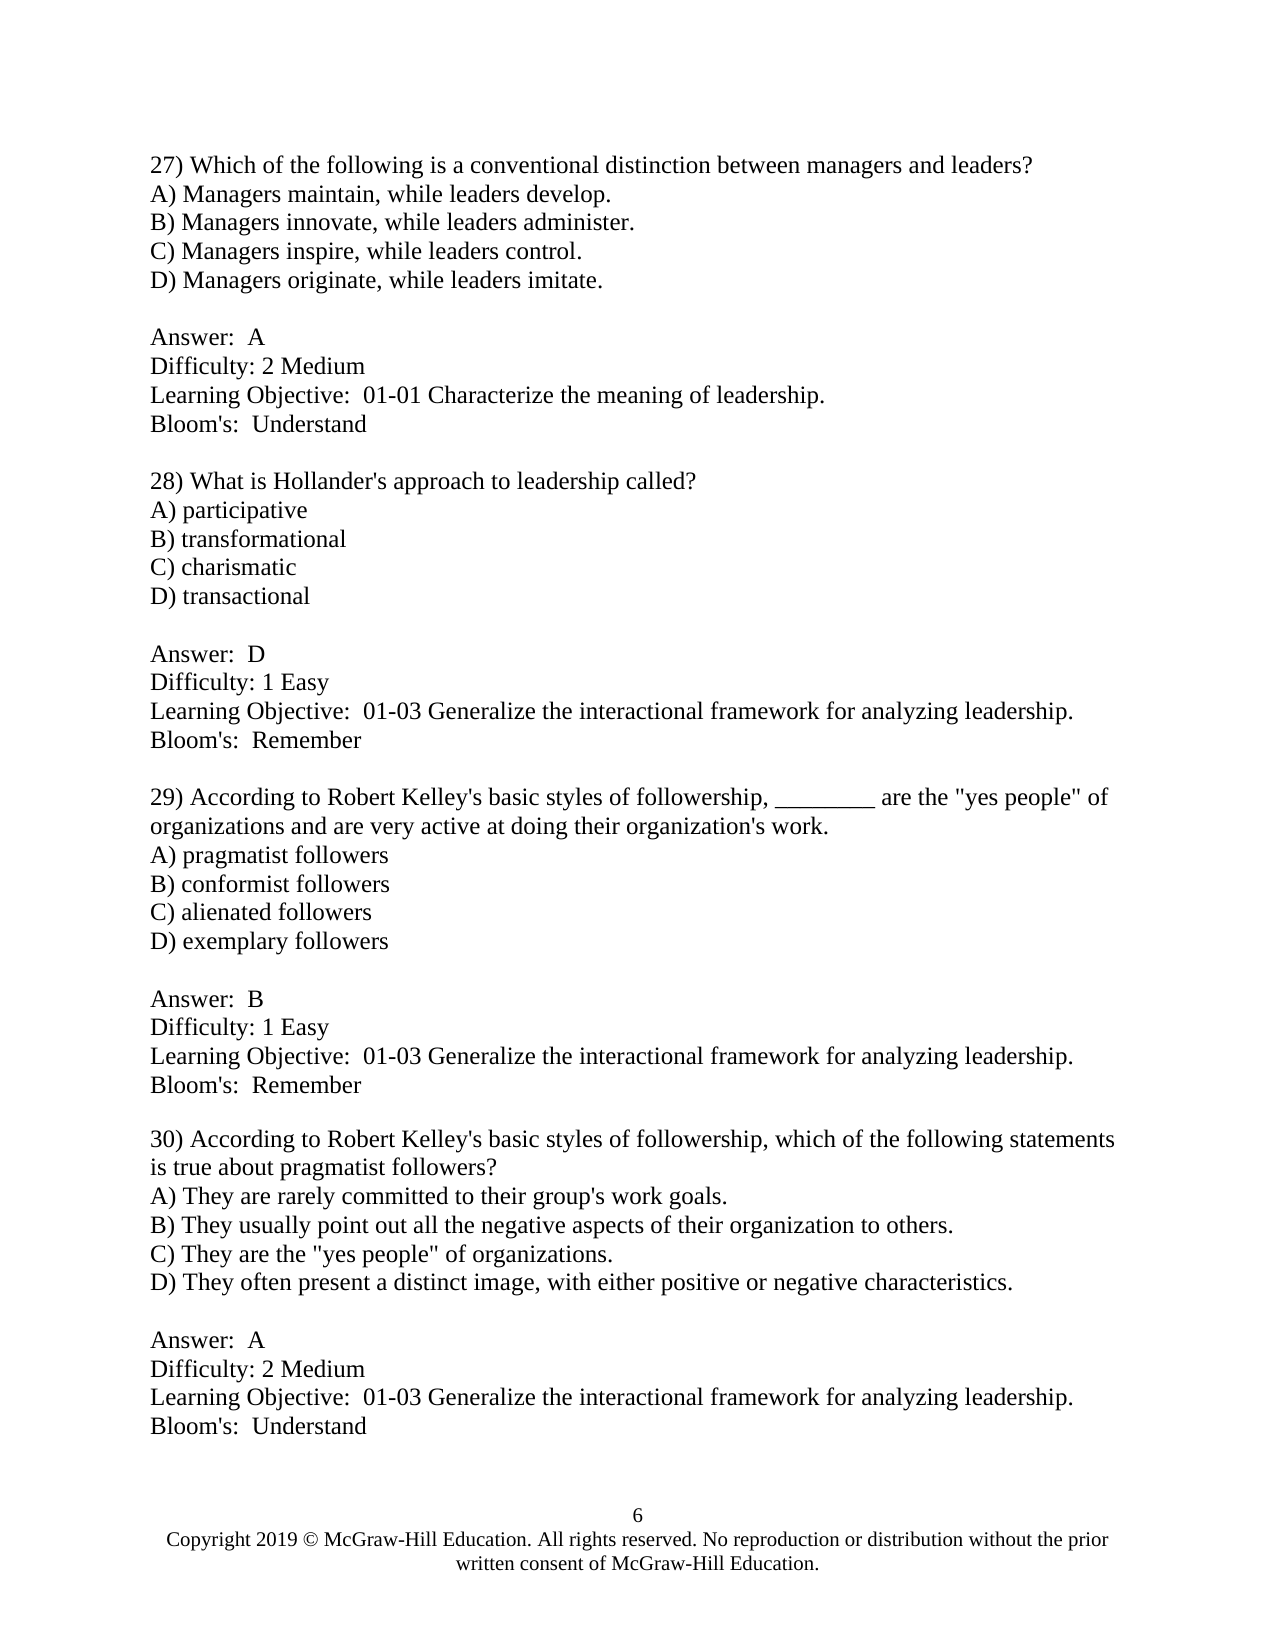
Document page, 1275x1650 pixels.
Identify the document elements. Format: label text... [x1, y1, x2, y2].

text Learning Objective: 01-01 Characterize the meaning of leadership. [150, 380, 1125, 409]
text Answer: B [150, 984, 1125, 1012]
text A) participative [150, 495, 1125, 524]
text Bloom's: Remember [150, 725, 1125, 754]
text A) Managers maintain, while leaders develop. [150, 179, 1125, 207]
text Answer: A [150, 1325, 1125, 1354]
text D) They often present a distinct image, with either positive or negative characteristics. [150, 1267, 1125, 1296]
text Answer: A [150, 322, 1125, 351]
text B) conformist followers [150, 869, 1125, 897]
text Answer: D [150, 639, 1125, 667]
text D) exemplary followers [150, 926, 1125, 955]
text C) alienated followers [150, 897, 1125, 926]
text Learning Objective: 01-03 Generalize the interactional framework for analyzing leadership. [150, 1041, 1125, 1070]
text 29) According to Robert Kelley's basic styles of followership, ________ are the "yes people" of organizations and are very active at doing their organization's work. [150, 782, 1125, 840]
text A) pragmatist followers [150, 840, 1125, 869]
text Bloom's: Understand [150, 1411, 1125, 1440]
text Bloom's: Understand [150, 409, 1125, 437]
text C) Managers inspire, while leaders control. [150, 236, 1125, 265]
text Learning Objective: 01-03 Generalize the interactional framework for analyzing leadership. [150, 1382, 1125, 1411]
text B) Managers innovate, while leaders administer. [150, 207, 1125, 236]
text Bloom's: Remember [150, 1070, 1125, 1099]
text 27) Which of the following is a conventional distinction between managers and leaders? [150, 150, 1125, 179]
text C) charismatic [150, 552, 1125, 581]
text Difficulty: 2 Medium [150, 351, 1125, 380]
text Difficulty: 1 Easy [150, 1012, 1125, 1041]
text A) They are rarely committed to their group's work goals. [150, 1181, 1125, 1210]
text Difficulty: 1 Easy [150, 667, 1125, 696]
text B) They usually point out all the negative aspects of their organization to others. [150, 1210, 1125, 1239]
text 30) According to Robert Kelley's basic styles of followership, which of the following statements is true about pragmatist followers? [150, 1124, 1125, 1181]
text 28) What is Hollander's approach to leadership called? [150, 466, 1125, 495]
text Learning Objective: 01-03 Generalize the interactional framework for analyzing leadership. [150, 696, 1125, 725]
text Difficulty: 2 Medium [150, 1354, 1125, 1382]
text C) They are the "yes people" of organizations. [150, 1239, 1125, 1267]
text B) transformational [150, 524, 1125, 552]
text D) Managers originate, while leaders imitate. [150, 265, 1125, 294]
text D) transactional [150, 581, 1125, 610]
